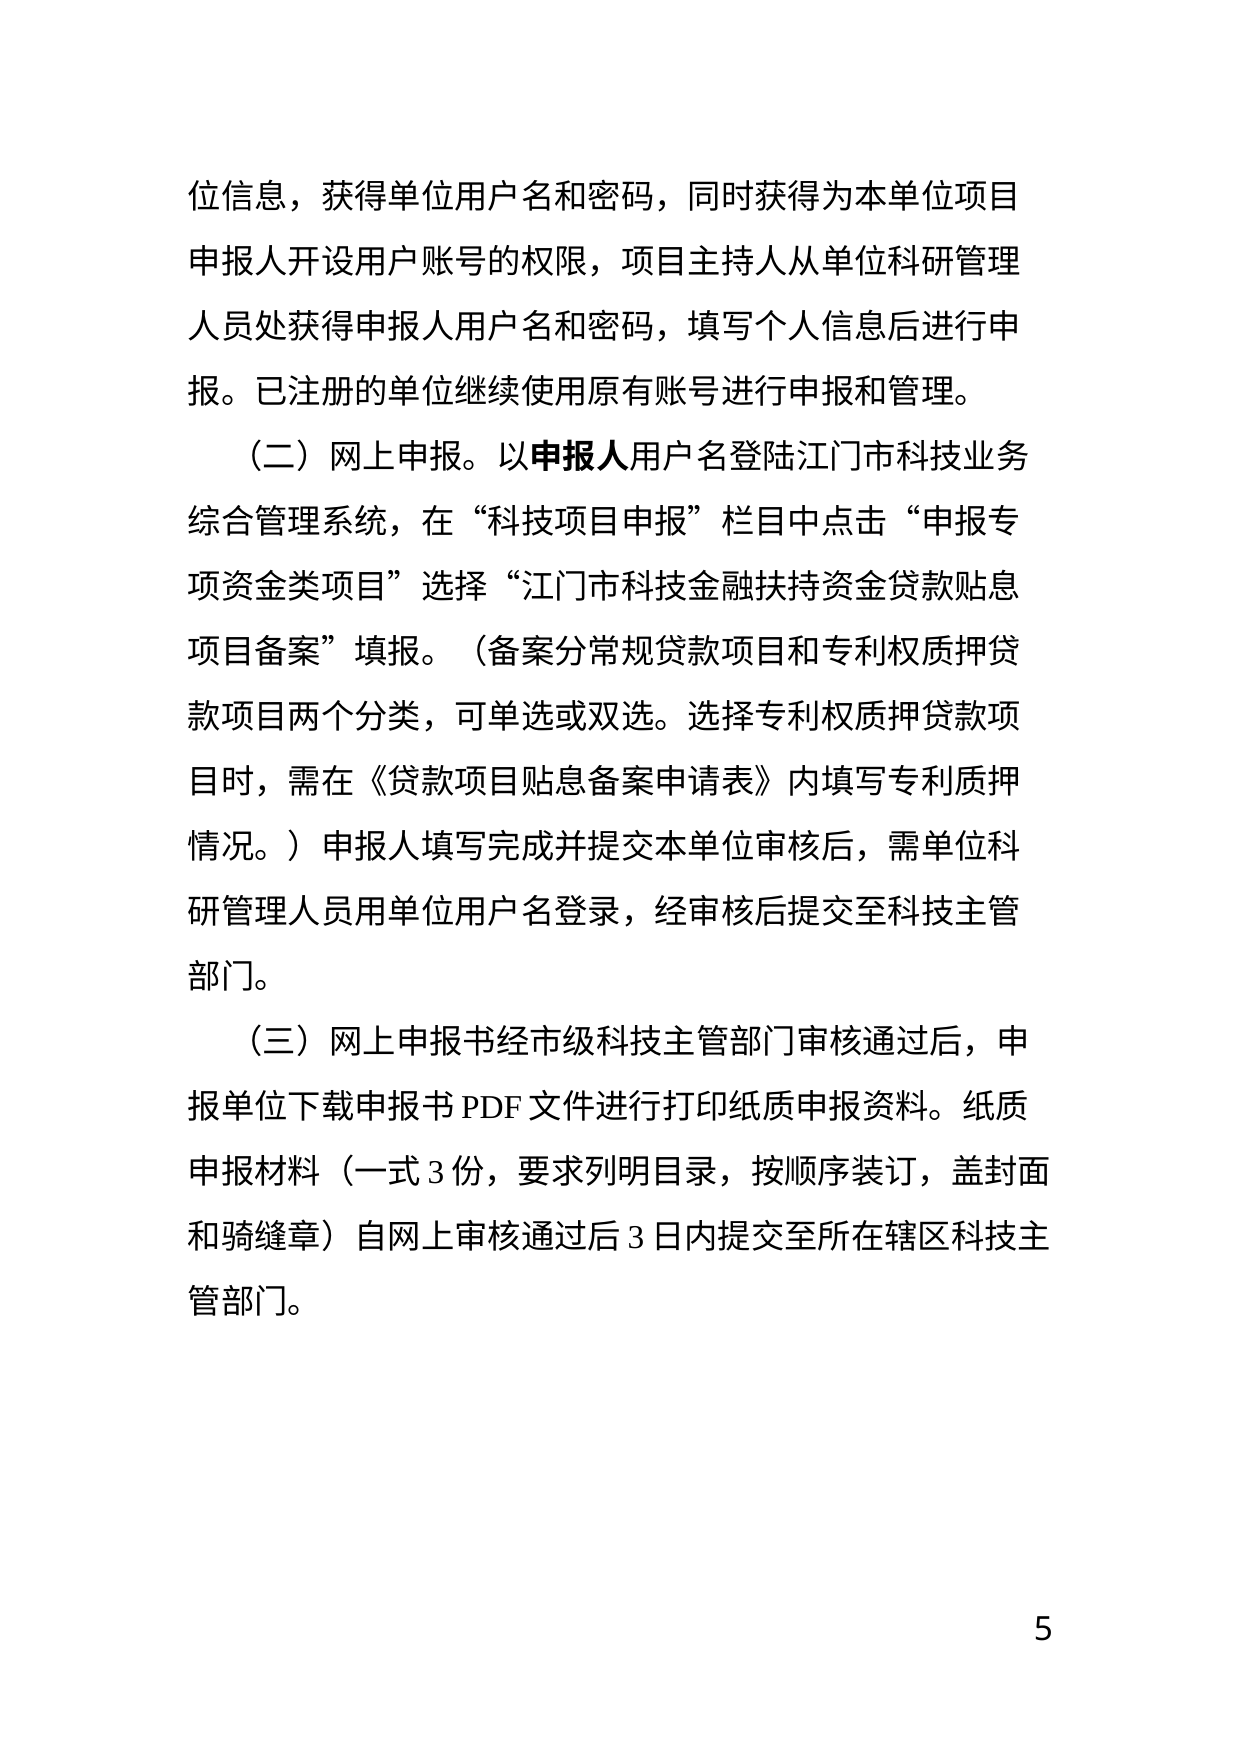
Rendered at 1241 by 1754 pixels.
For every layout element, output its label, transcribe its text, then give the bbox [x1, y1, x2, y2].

text （二）网上申报。以申报人用户名登陆江门市科技业务综合管理系统，在“科技项目申报”栏目中点击“申报专项资金类项目”选择“江门市科技金融扶持资金贷款贴息项目备案”填报。（备案分常规贷款项目和专利权质押贷款项目两个分类，可单选或双选。选择专利权质押贷款项目时，需在《贷款项目贴息备案申请表》内填写专利质押情况。）申报人填写完成并提交本单位审核后，需单位科研管理人员用单位用户名登录，经审核后提交至科技主管部门。 [187, 422, 1053, 1007]
text （三）网上申报书经市级科技主管部门审核通过后，申报单位下载申报书PDF文件进行打印纸质申报资料。纸质申报材料（一式3份，要求列明目录，按顺序装订，盖封面和骑缝章）自网上审核通过后3日内提交至所在辖区科技主管部门。 [187, 1007, 1053, 1332]
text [187, 162, 1053, 422]
